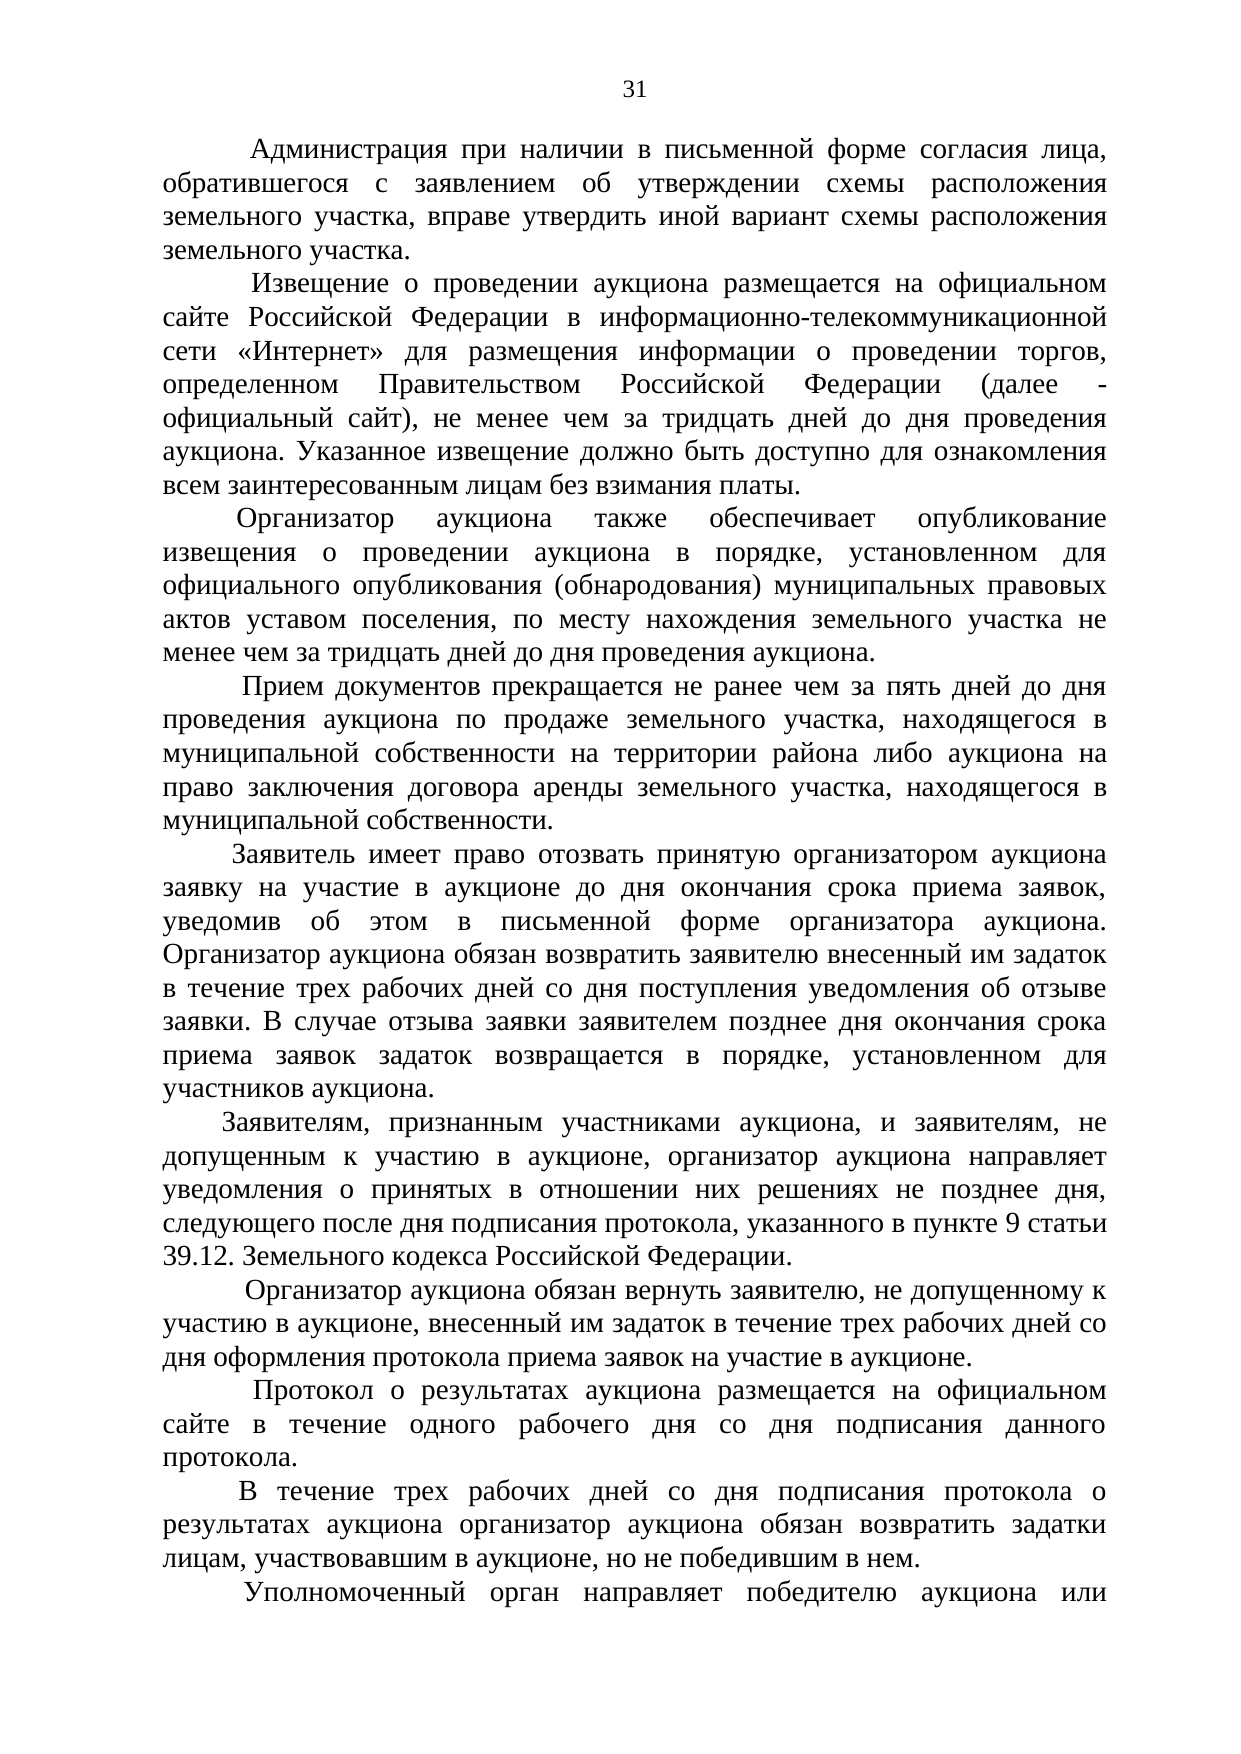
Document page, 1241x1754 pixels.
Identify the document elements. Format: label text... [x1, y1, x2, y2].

text Протокол о результатах аукциона размещается на официальном сайте в течение одного рабочего дня со дня подписания данного протокола. [162, 1372, 1107, 1473]
text Прием документов прекращается не ранее чем за пять дней до дня проведения аукциона по продаже земельного участка, находящегося в муниципальной собственности на территории района либо аукциона на право заключения договора аренды земельного участка, находящегося в муниципальной собственности. [162, 668, 1107, 836]
text Администрация при наличии в письменной форме согласия лица, обратившегося с заявлением об утверждении схемы расположения земельного участка, вправе утвердить иной вариант схемы расположения земельного участка. [162, 131, 1107, 266]
text Заявителям, признанным участниками аукциона, и заявителям, не допущенным к участию в аукционе, организатор аукциона направляет уведомления о принятых в отношении них решениях не позднее дня, следующего после дня подписания протокола, указанного в пункте 9 статьи 39.12. Земельного кодекса Российской Федерации. [162, 1104, 1107, 1272]
text Извещение о проведении аукциона размещается на официальном сайте Российской Федерации в информационно-телекоммуникационной сети «Интернет» для размещения информации о проведении торгов, определенном Правительством Российской Федерации (далее - официальный сайт), не менее чем за тридцать дней до дня проведения аукциона. Указанное извещение должно быть доступно для ознакомления всем заинтересованным лицам без взимания платы. [162, 266, 1107, 500]
list В течение трех рабочих дней со дня подписания протокола о результатах аукциона организатор аукциона обязан возвратить задатки лицам, участвовавшим в аукционе, но не победившим в нем. [162, 1473, 1107, 1574]
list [162, 1574, 1107, 1607]
list Организатор аукциона также обеспечивает опубликование извещения о проведении аукциона в порядке, установленном для официального опубликования (обнародования) муниципальных правовых актов уставом поселения, по месту нахождения земельного участка не менее чем за тридцать дней до дня проведения аукциона. [162, 500, 1107, 668]
text Организатор аукциона обязан вернуть заявителю, не допущенному к участию в аукционе, внесенный им задаток в течение трех рабочих дней со дня оформления протокола приема заявок на участие в аукционе. [162, 1272, 1107, 1372]
list Заявитель имеет право отозвать принятую организатором аукциона заявку на участие в аукционе до дня окончания срока приема заявок, уведомив об этом в письменной форме организатора аукциона. Организатор аукциона обязан возвратить заявителю внесенный им задаток в течение трех рабочих дней со дня поступления уведомления об отзыве заявки. В случае отзыва заявки заявителем позднее дня окончания срока приема заявок задаток возвращается в порядке, установленном для участников аукциона. [162, 836, 1107, 1104]
